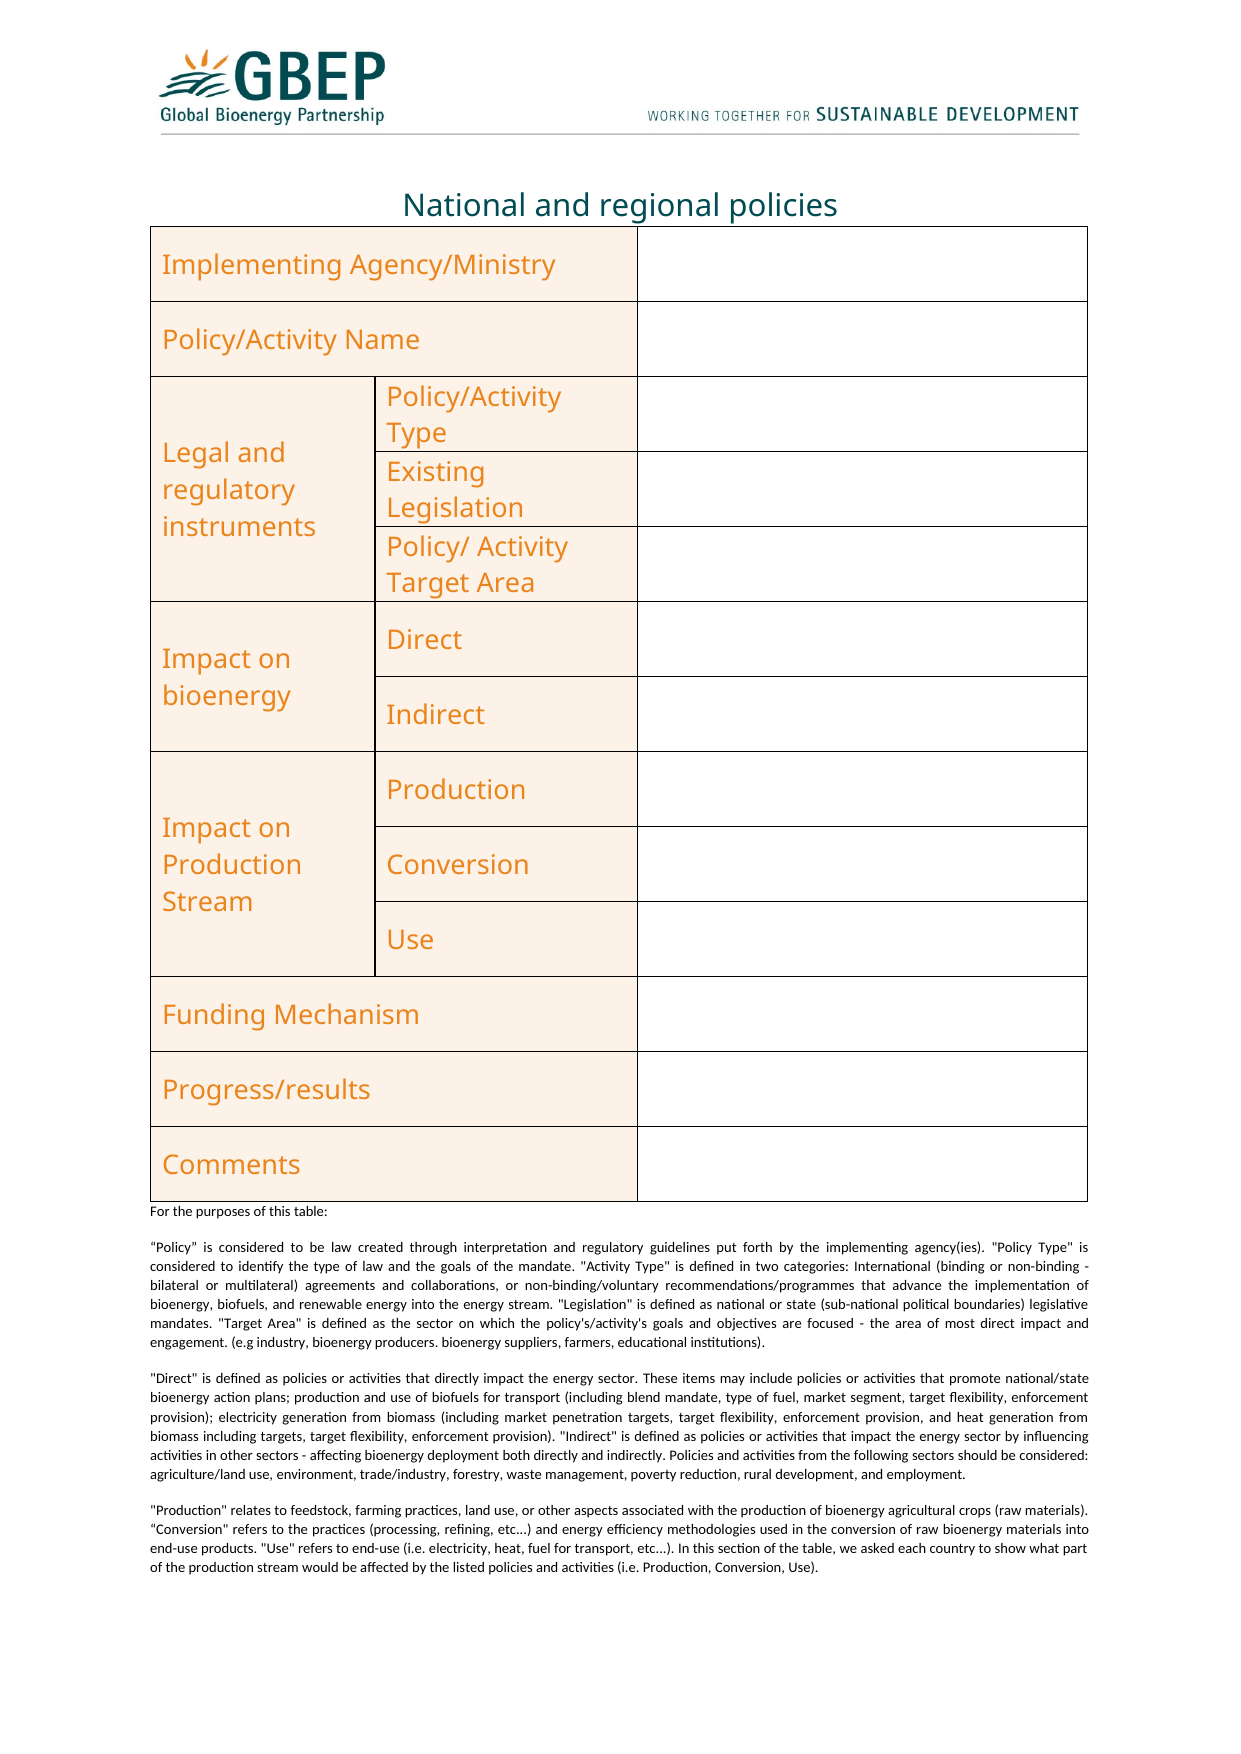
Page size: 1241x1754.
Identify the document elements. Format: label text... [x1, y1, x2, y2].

table_cell Policy/ Activity Target Area [376, 527, 637, 601]
table_cell Impact on Production Stream [151, 752, 374, 976]
table_cell [638, 452, 1087, 526]
table_cell [638, 602, 1087, 676]
table_cell Use [376, 902, 637, 976]
table_cell [638, 302, 1087, 376]
table_cell Comments [151, 1127, 637, 1201]
table_cell [638, 1052, 1087, 1126]
table_cell Funding Mechanism [151, 977, 637, 1051]
table_cell Indirect [376, 677, 637, 751]
table_cell [638, 977, 1087, 1051]
table_cell Existing Legislation [376, 452, 637, 526]
table_cell [638, 527, 1087, 601]
subtitle National and regional policies [150, 183, 1090, 226]
picture [18, 33, 1222, 150]
table_cell [638, 902, 1087, 976]
table_cell [638, 377, 1087, 451]
text “Policy” is considered to be law created through interpretation and regulatory guidelines put forth by the implementing agency(ies). "Policy Type" is considered to identify the type of law and the goals of the mandate. "Activity Type" is defined in two categories: International (binding or non-binding - bilateral or multilateral) agreements and collaborations, or non-binding/voluntary recommendations/programmes that advance the implementation of bioenergy, biofuels, and renewable energy into the energy stream. "Legislation" is defined as national or state (sub-national political boundaries) legislative mandates. "Target Area" is defined as the sector on which the policy's/activity's goals and objectives are focused - the area of most direct impact and engagement. (e.g industry, bioenergy producers. bioenergy suppliers, farmers, educational institutions). [150, 1238, 1090, 1351]
table_cell Legal and regulatory instruments [151, 377, 374, 601]
table_header [638, 227, 1087, 301]
text "Direct" is defined as policies or activities that directly impact the energy sector. These items may include policies or activities that promote national/state bioenergy action plans; production and use of biofuels for transport (including blend mandate, type of fuel, market segment, target flexibility, enforcement provision); electricity generation from biomass (including market penetration targets, target flexibility, enforcement provision, and heat generation from biomass including targets, target flexibility, enforcement provision). "Indirect" is defined as policies or activities that impact the energy sector by influencing activities in other sectors - affecting bioenergy deployment both directly and indirectly. Policies and activities from the following sectors should be considered: agriculture/land use, environment, trade/industry, forestry, waste management, poverty reduction, rural development, and employment. [150, 1369, 1090, 1483]
text "Production" relates to feedstock, farming practices, land use, or other aspects associated with the production of bioenergy agricultural crops (raw materials). “Conversion" refers to the practices (processing, refining, etc...) and energy efficiency methodologies used in the conversion of raw bioenergy materials into end-use products. "Use" refers to end-use (i.e. electricity, heat, fuel for transport, etc...). In this section of the table, we asked each country to show what part of the production stream would be affected by the listed policies and activities (i.e. Production, Conversion, Use). [150, 1501, 1090, 1576]
table_cell [638, 752, 1087, 826]
table_cell [638, 827, 1087, 901]
table_cell [638, 677, 1087, 751]
table_cell Progress/results [151, 1052, 637, 1126]
table_cell Conversion [376, 827, 637, 901]
table_cell Direct [376, 602, 637, 676]
table_cell Impact on bioenergy [151, 602, 374, 751]
table_cell Policy/Activity Type [376, 377, 637, 451]
table_header Implementing Agency/Ministry [151, 227, 637, 301]
text For the purposes of this table: [150, 1202, 1090, 1220]
table_cell [638, 1127, 1087, 1201]
table_cell Production [376, 752, 637, 826]
table_cell Policy/Activity Name [151, 302, 637, 376]
